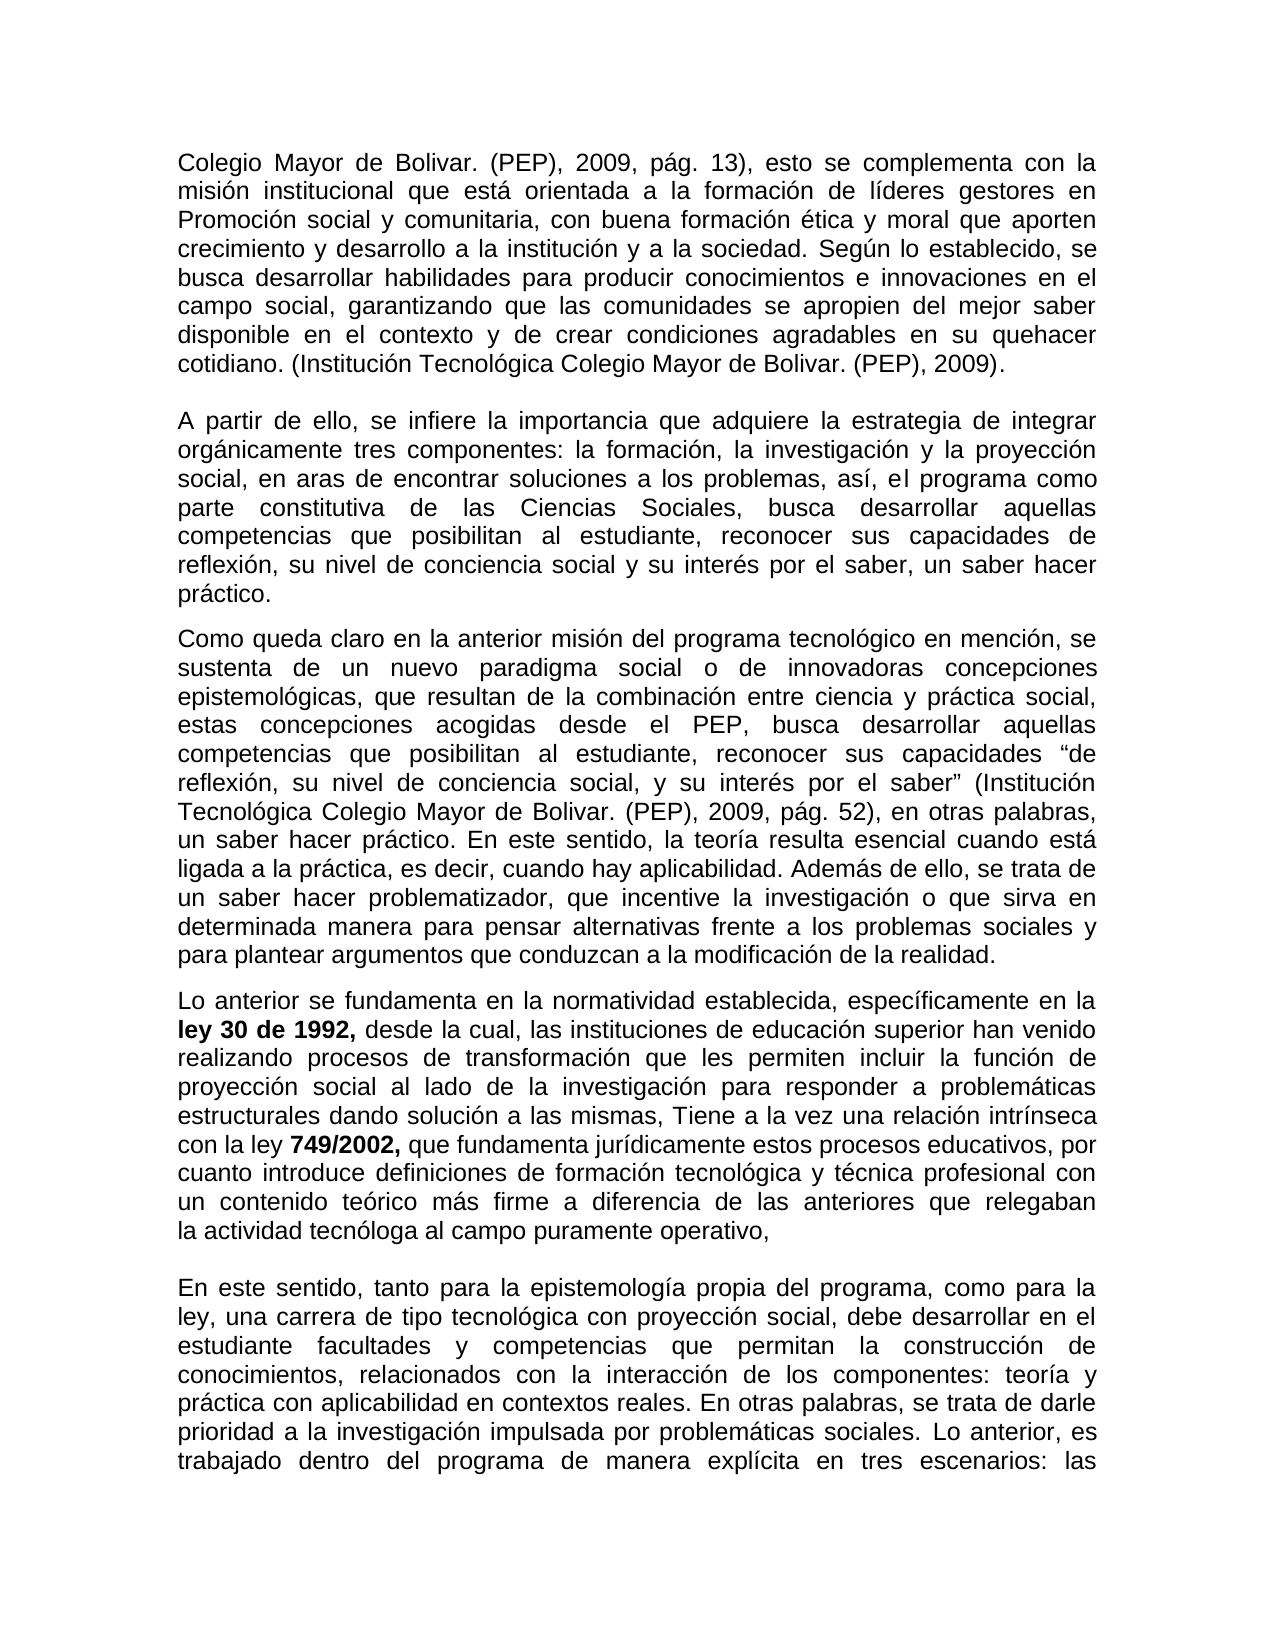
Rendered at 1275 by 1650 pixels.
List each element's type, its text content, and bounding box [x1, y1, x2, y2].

text A partir de ello, se infiere la importancia que adquiere la estrategia de integrar orgánicamente tres componentes: la formación, la investigación y la proyección social, en aras de encontrar soluciones a los problemas, así, el programa como parte constitutiva de las Ciencias Sociales, busca desarrollar aquellas competencias que posibilitan al estudiante, reconocer sus capacidades de reflexión, su nivel de conciencia social y su interés por el saber, un saber hacer práctico. [177, 406, 1098, 608]
text Como queda claro en la anterior misión del programa tecnológico en mención, se sustenta de un nuevo paradigma social o de innovadoras concepciones epistemológicas, que resultan de la combinación entre ciencia y práctica social, estas concepciones acogidas desde el PEP, busca desarrollar aquellas competencias que posibilitan al estudiante, reconocer sus capacidades “de reflexión, su nivel de conciencia social, y su interés por el saber” (Institución Tecnológica Colegio Mayor de Bolivar. (PEP), 2009, pág. 52), en otras palabras, un saber hacer práctico. En este sentido, la teoría resulta esencial cuando está ligada a la práctica, es decir, cuando hay aplicabilidad. Además de ello, se trata de un saber hacer problematizador, que incentive la investigación o que sirva en determinada manera para pensar alternativas frente a los problemas sociales y para plantear argumentos que conduzcan a la modificación de la realidad. [177, 624, 1098, 969]
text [177, 1273, 1098, 1475]
text Lo anterior se fundamenta en la normatividad establecida, específicamente en la ley 30 de 1992, desde la cual, las instituciones de educación superior han venido realizando procesos de transformación que les permiten incluir la función de proyección social al lado de la investigación para responder a problemáticas estructurales dando solución a las mismas, Tiene a la vez una relación intrínseca con la ley 749/2002, que fundamenta jurídicamente estos procesos educativos, por cuanto introduce definiciones de formación tecnológica y técnica profesional con un contenido teórico más firme a diferencia de las anteriores que relegaban la actividad tecnóloga al campo puramente operativo, [177, 986, 1098, 1245]
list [177, 148, 1098, 378]
